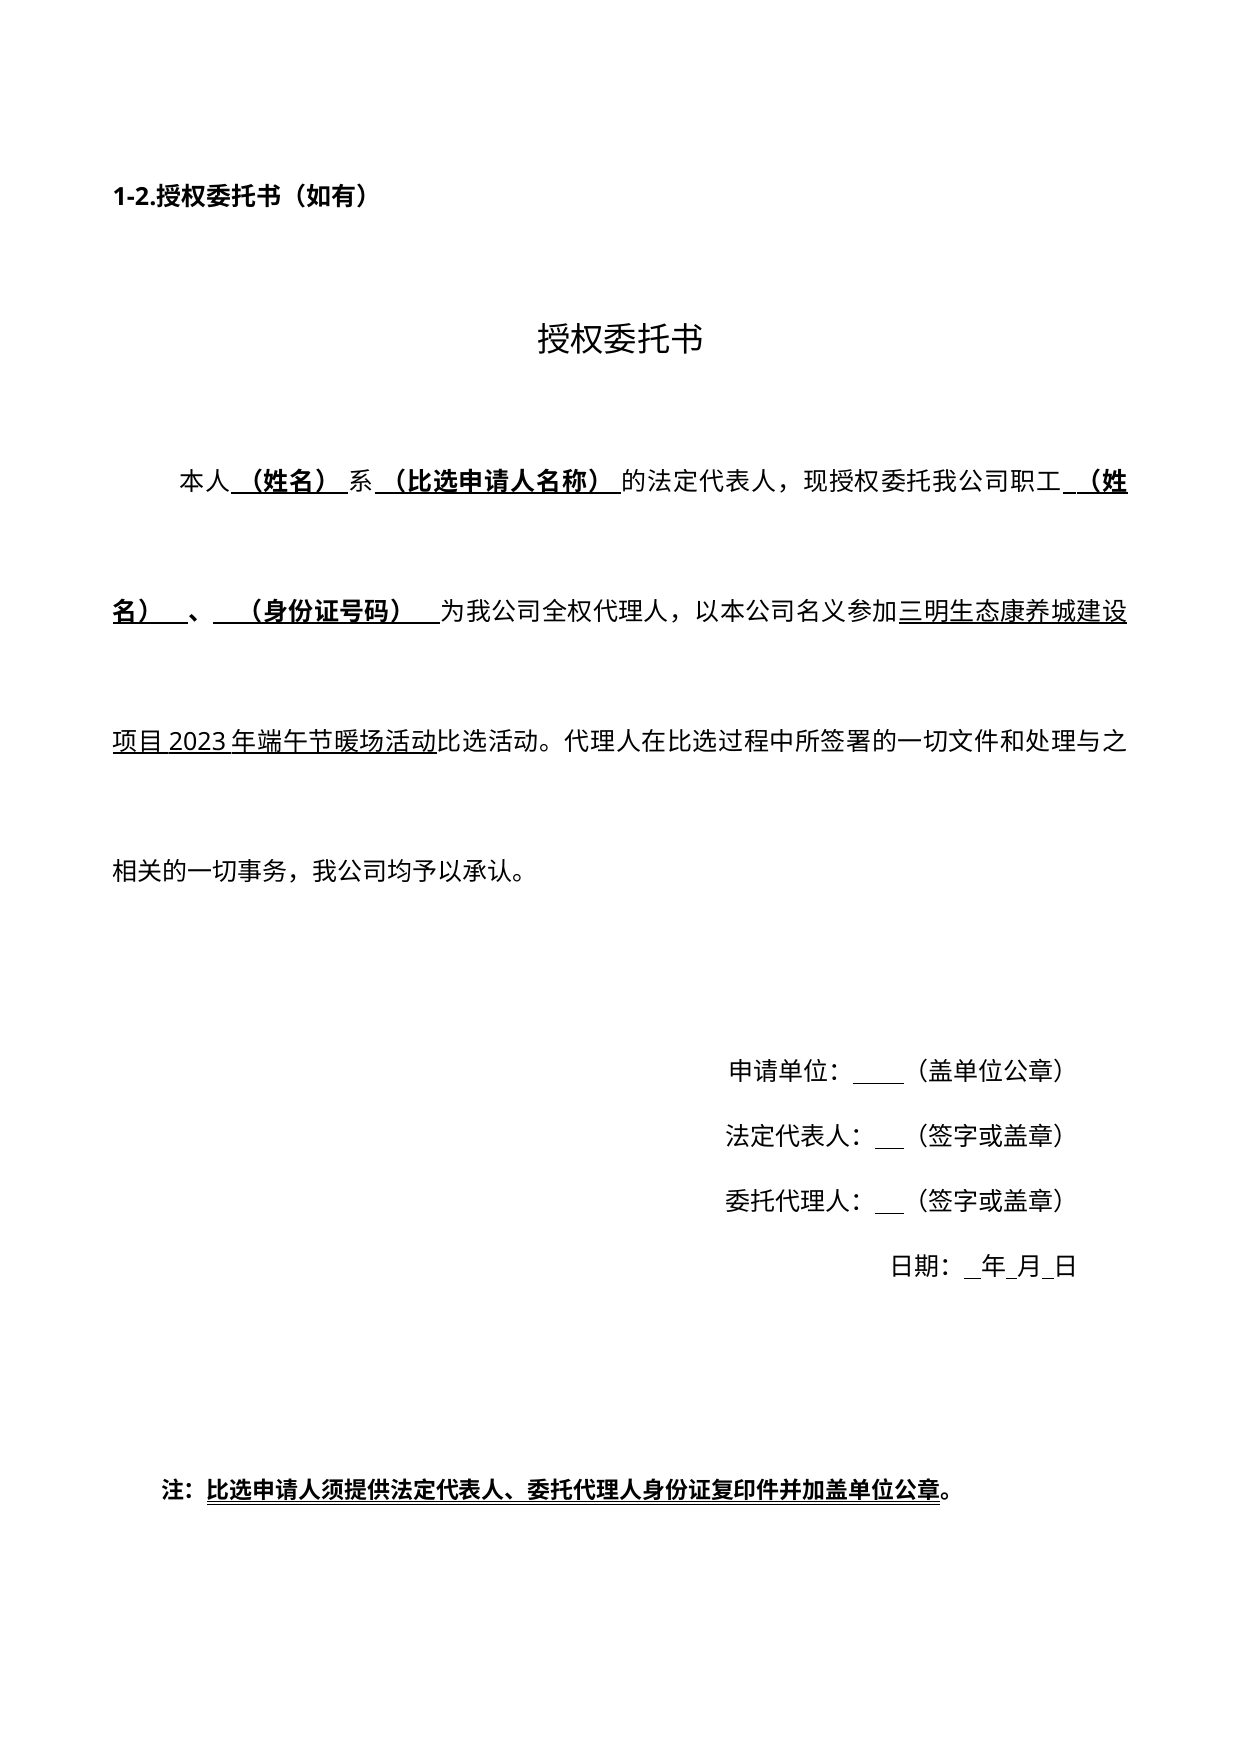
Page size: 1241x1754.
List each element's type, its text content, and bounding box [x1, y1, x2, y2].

text 注：比选申请人须提供法定代表人、委托代理人身份证复印件并加盖单位公章。 [119, 1456, 1121, 1521]
text 本人 （姓名） 系 （比选申请人名称） 的法定代表人，现授权委托我公司职工 （姓名） 、 （身份证号码） 为我公司全权代理人，以本公司名义参加三明生态康养城建设项目2023年端午节暖场活动比选活动。代理人在比选过程中所签署的一切文件和处理与之相关的一切事务，我公司均予以承认。 [112, 447, 1128, 902]
text 日期： 年 月 日 [112, 1232, 1078, 1297]
text 委托代理人： （签字或盖章） [112, 1167, 1078, 1232]
text 申请单位： （盖单位公章） [112, 1037, 1078, 1102]
text 法定代表人： （签字或盖章） [112, 1102, 1078, 1167]
text 1-2.授权委托书（如有） [112, 162, 1128, 227]
text 授权委托书 [112, 304, 1128, 369]
